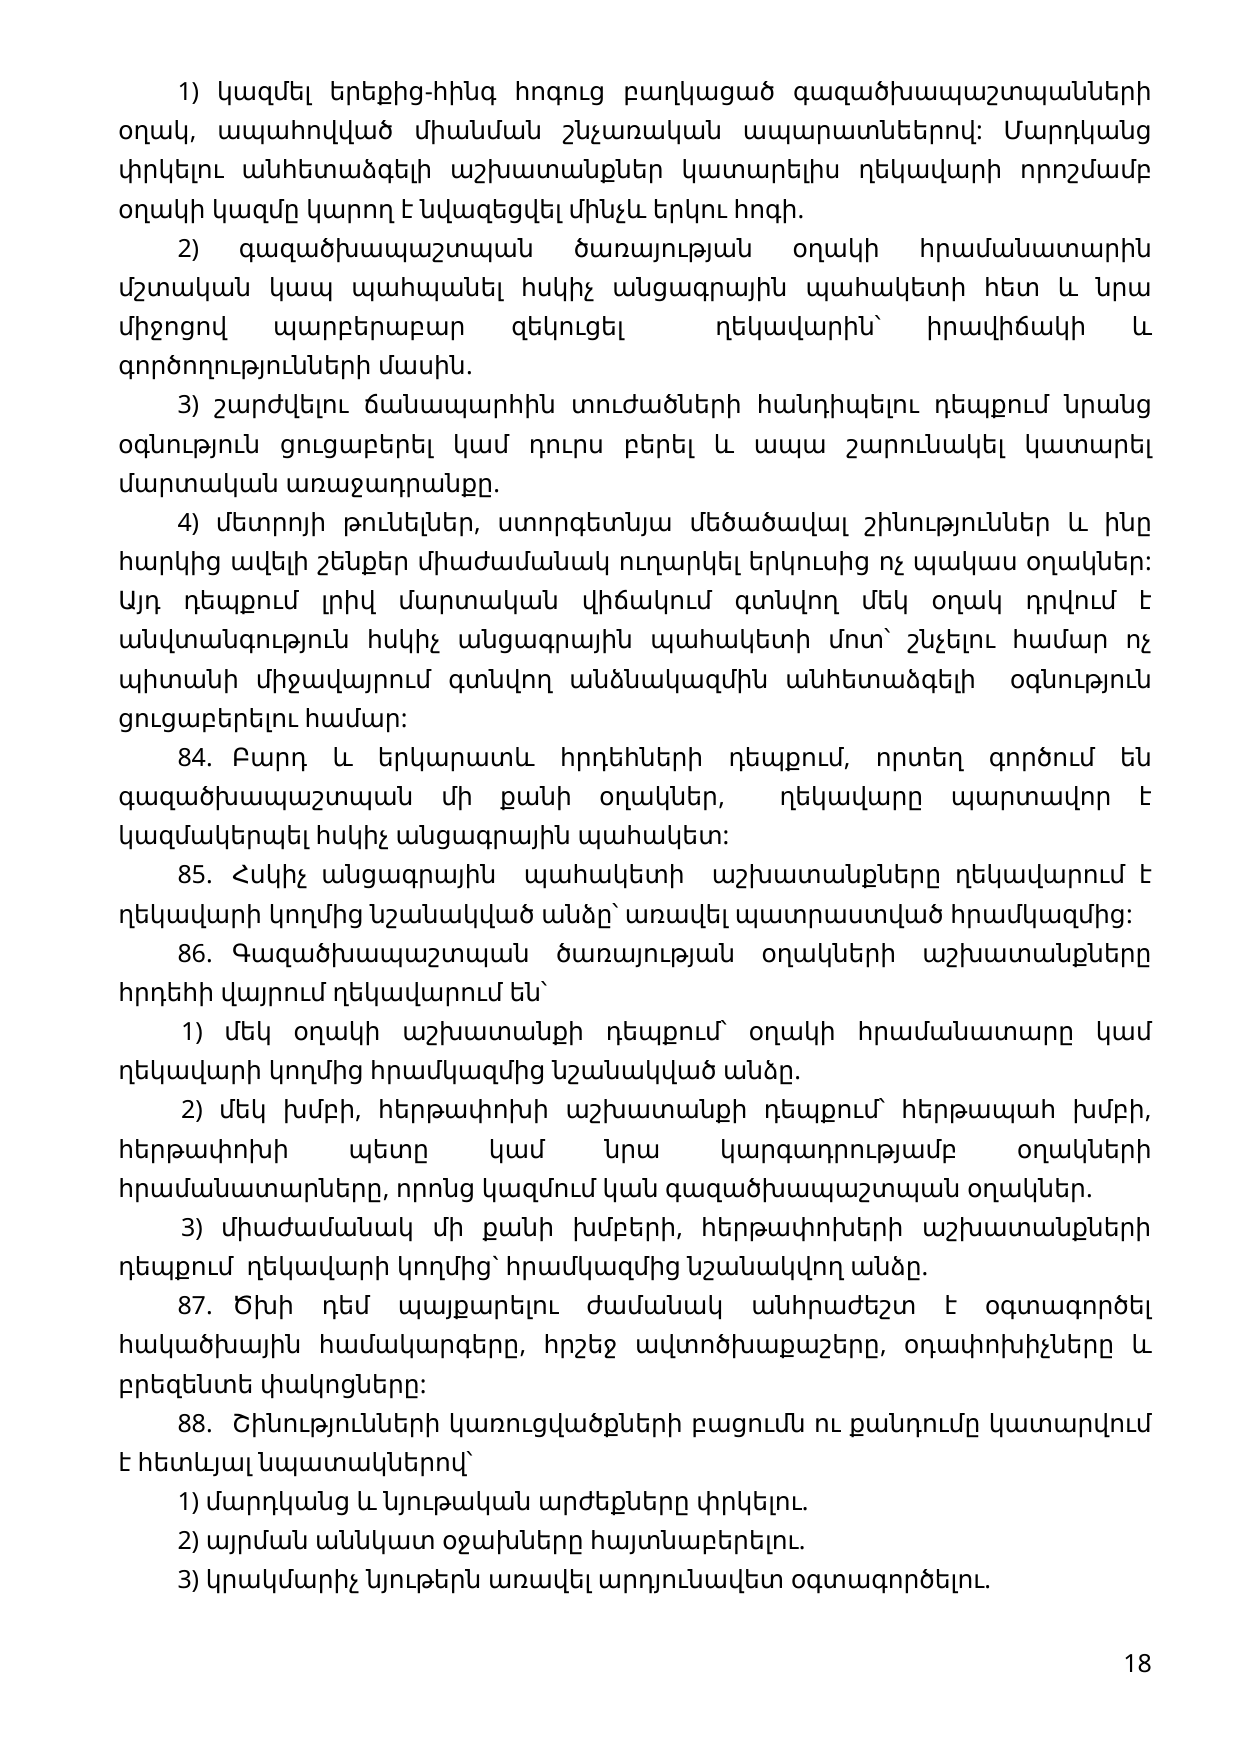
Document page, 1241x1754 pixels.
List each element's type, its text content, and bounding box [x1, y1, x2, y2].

text 1) մարդկանց և նյութական արժեքները փրկելու. [118, 1484, 1152, 1518]
text 3) շարժվելու ճանապարհին տուժածների հանդիպելու դեպքում նրանց օգնություն ցուցաբերել կամ դուրս բերել և ապա շարունակել կատարել մարտական առաջադրանքը. [118, 387, 1152, 499]
text 4) մետրոյի թունելներ, ստորգետնյա մեծածավալ շինություններ և ինը հարկից ավելի շենքեր միաժամանակ ուղարկել երկուսից ոչ պակաս օղակներ: Այդ դեպքում լրիվ մարտական վիճակում գտնվող մեկ օղակ դրվում է անվտանգություն հսկիչ անցագրային պահակետի մոտ՝ շնչելու համար ոչ պիտանի միջավայրում գտնվող անձնակազմին անհետաձգելի օգնություն ցուցաբերելու համար: [118, 505, 1152, 734]
list Շինությունների կառուցվածքների բացումն ու քանդումը կատարվում է հետևյալ նպատակներով՝ [118, 1406, 1152, 1479]
text 2) մեկ խմբի, հերթափոխի աշխատանքի դեպքում՝ հերթապահ խմբի, հերթափոխի պետը կամ նրա կարգադրությամբ օղակների հրամանատարները, որոնց կազմում կան գազածխապաշտպան օղակներ. [118, 1092, 1152, 1204]
list Գազածխապաշտպան ծառայության օղակների աշխատանքները հրդեհի վայրում ղեկավարում են՝ [118, 936, 1152, 1009]
text 3) կրակմարիչ նյութերն առավել արդյունավետ օգտագործելու. [118, 1562, 1152, 1596]
list Ծխի դեմ պայքարելու ժամանակ անհրաժեշտ է օգտագործել հակածխային համակարգերը, հրշեջ ավտոծխաքաշերը, օդափոխիչները և բրեզենտե փակոցները: [118, 1288, 1152, 1400]
text 2) այրման աննկատ օջախները հայտնաբերելու. [118, 1523, 1152, 1557]
list Հսկիչ անցագրային պահակետի աշխատանքները ղեկավարում է ղեկավարի կողմից նշանակված անձը՝ առավել պատրաստված հրամկազմից: [118, 857, 1152, 930]
text 3) միաժամանակ մի քանի խմբերի, հերթափոխերի աշխատանքների դեպքում ղեկավարի կողմից` հրամկազմից նշանակվող անձը. [118, 1210, 1152, 1283]
text 2) գազածխապաշտպան ծառայության օղակի հրամանատարին մշտական կապ պահպանել հսկիչ անցագրային պահակետի հետ և նրա միջոցով պարբերաբար զեկուցել ղեկավարին՝ իրավիճակի և գործողությունների մասին. [118, 231, 1152, 382]
list Բարդ և երկարատև հրդեհների դեպքում, որտեղ գործում են գազածխապաշտպան մի քանի օղակներ, ղեկավարը պարտավոր է կազմակերպել հսկիչ անցագրային պահակետ: [118, 740, 1152, 852]
text 1) մեկ օղակի աշխատանքի դեպքում՝ օղակի հրամանատարը կամ ղեկավարի կողմից հրամկազմից նշանակված անձը. [118, 1014, 1152, 1087]
text 1) կազմել երեքից-հինգ հոգուց բաղկացած գազածխապաշտպանների օղակ, ապահովված միանման շնչառական ապարատնեերով: Մարդկանց փրկելու անհետաձգելի աշխատանքներ կատարելիս ղեկավարի որոշմամբ օղակի կազմը կարող է նվազեցվել մինչև երկու հոգի. [118, 74, 1152, 225]
